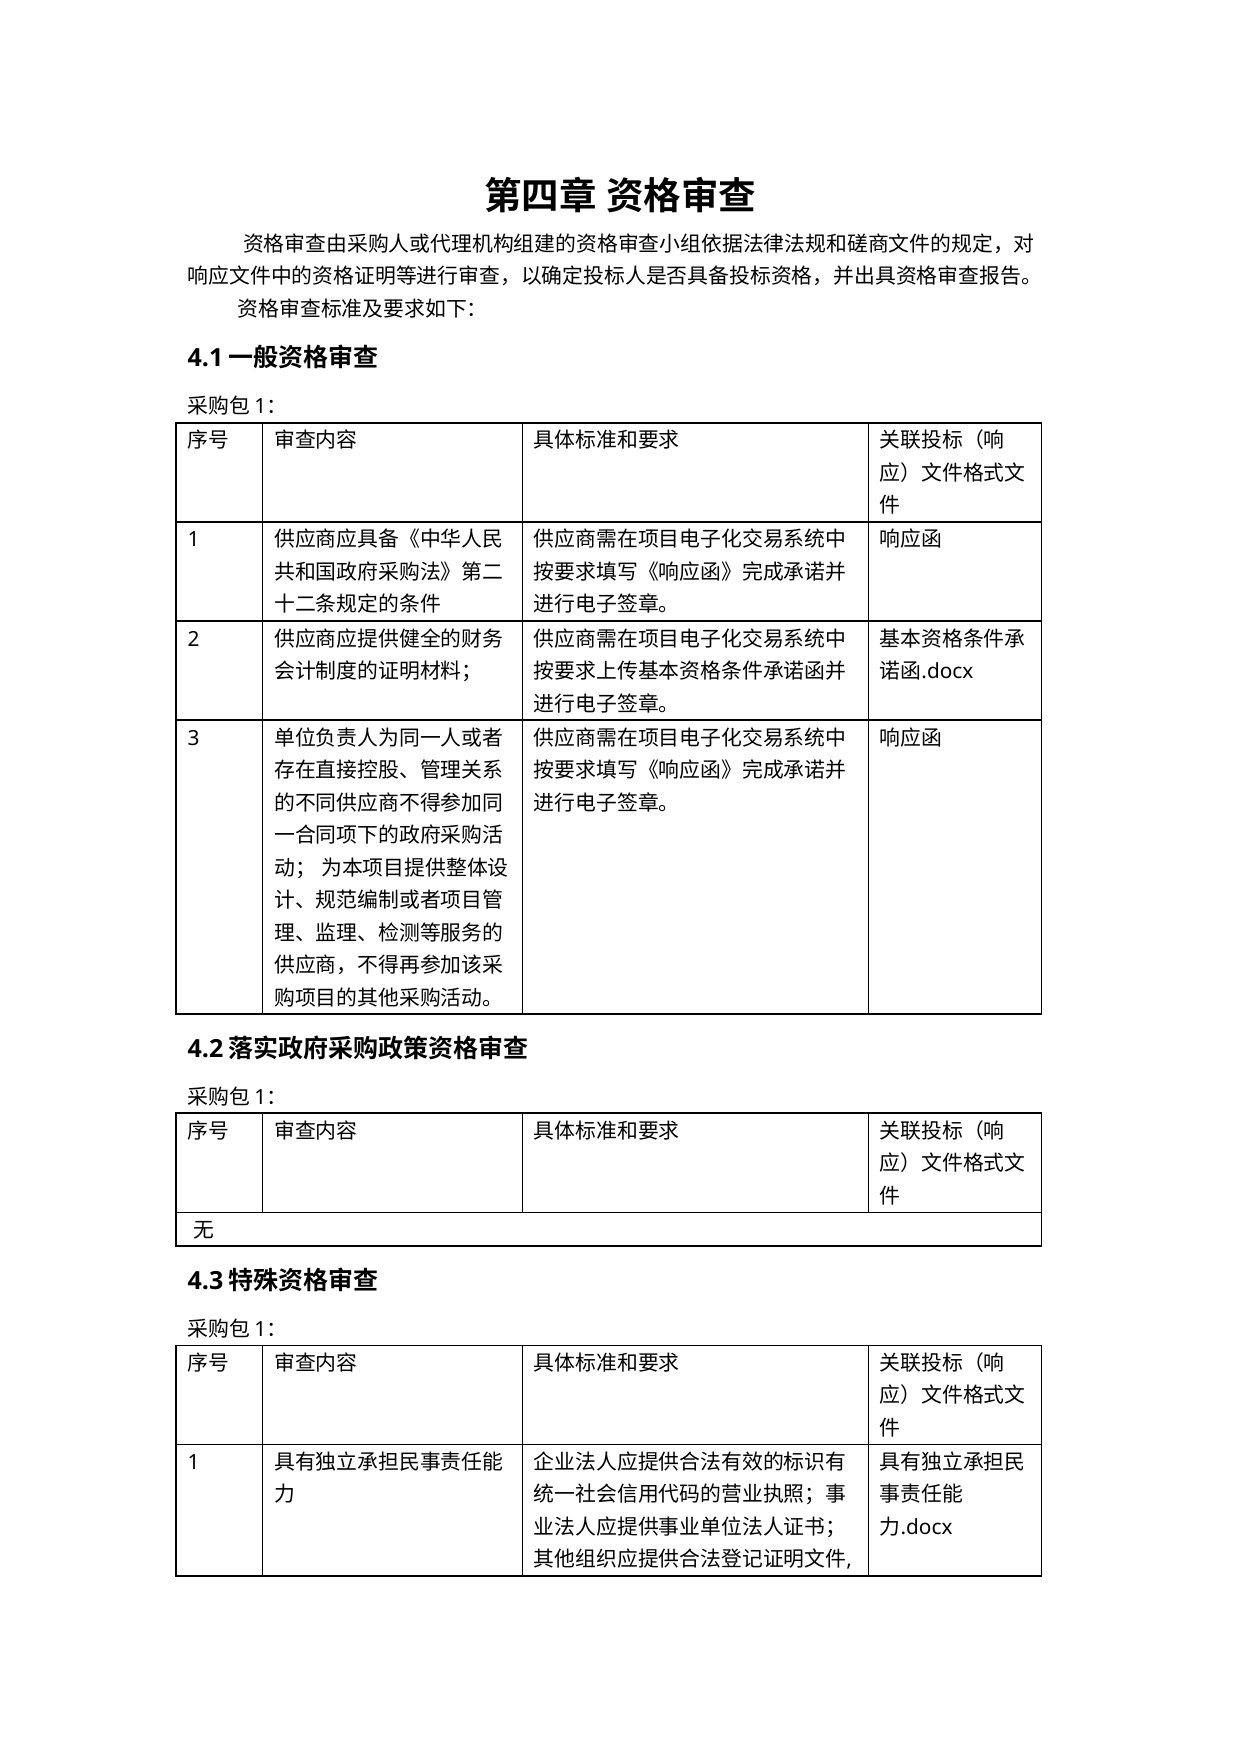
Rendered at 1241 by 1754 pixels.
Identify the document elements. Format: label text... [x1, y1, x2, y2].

text 4.2落实政府采购政策资格审查 [187, 1015, 1053, 1080]
text 4.3特殊资格审查 [187, 1247, 1053, 1312]
table_cell 供应商需在项目电子化交易系统中按要求填写《响应函》完成承诺并进行电子签章。 [523, 523, 868, 620]
table_header 关联投标（响应）文件格式文件 [869, 1346, 1041, 1443]
table_cell 单位负责人为同一人或者存在直接控股、管理关系的不同供应商不得参加同一合同项下的政府采购活动； 为本项目提供整体设计、规范编制或者项目管理、监理、检测等服务的供应商，不得再参加该采购项目的其他采购活动。 [263, 721, 522, 1013]
table_header 审查内容 [263, 1114, 522, 1211]
table_header 序号 [177, 1346, 262, 1443]
table_header 关联投标（响应）文件格式文件 [869, 1114, 1041, 1211]
table_cell 具有独立承担民事责任能力 [263, 1445, 522, 1575]
table_cell 3 [177, 721, 262, 1013]
table_cell 无 [177, 1213, 1041, 1245]
table_cell 响应函 [869, 721, 1041, 1013]
table_cell 响应函 [869, 523, 1041, 620]
table_header 具体标准和要求 [523, 424, 868, 521]
text 第四章 资格审查 [187, 162, 1053, 227]
text 4.1一般资格审查 [187, 324, 1053, 389]
table_cell 基本资格条件承诺函.docx [869, 622, 1041, 719]
table_header 关联投标（响应）文件格式文件 [869, 424, 1041, 521]
table_cell 供应商需在项目电子化交易系统中按要求上传基本资格条件承诺函并进行电子签章。 [523, 622, 868, 719]
table_cell 供应商应具备《中华人民共和国政府采购法》第二十二条规定的条件 [263, 523, 522, 620]
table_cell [523, 1445, 868, 1575]
text 采购包1： [187, 1312, 1053, 1344]
table_header 审查内容 [263, 1346, 522, 1443]
text 资格审查标准及要求如下： [187, 292, 1053, 324]
table_cell 1 [177, 523, 262, 620]
table_header 序号 [177, 424, 262, 521]
table_header 审查内容 [263, 424, 522, 521]
table_cell 供应商需在项目电子化交易系统中按要求填写《响应函》完成承诺并进行电子签章。 [523, 721, 868, 1013]
text 采购包1： [187, 389, 1053, 422]
table_header 序号 [177, 1114, 262, 1211]
table_header 具体标准和要求 [523, 1114, 868, 1211]
table_cell 2 [177, 622, 262, 719]
text 采购包1： [187, 1080, 1053, 1112]
table_cell 具有独立承担民事责任能力.docx [869, 1445, 1041, 1575]
table_cell 供应商应提供健全的财务会计制度的证明材料； [263, 622, 522, 719]
table_cell 1 [177, 1445, 262, 1575]
text 资格审查由采购人或代理机构组建的资格审查小组依据法律法规和磋商文件的规定，对响应文件中的资格证明等进行审查，以确定投标人是否具备投标资格，并出具资格审查报告。 [187, 227, 1053, 292]
table_header 具体标准和要求 [523, 1346, 868, 1443]
